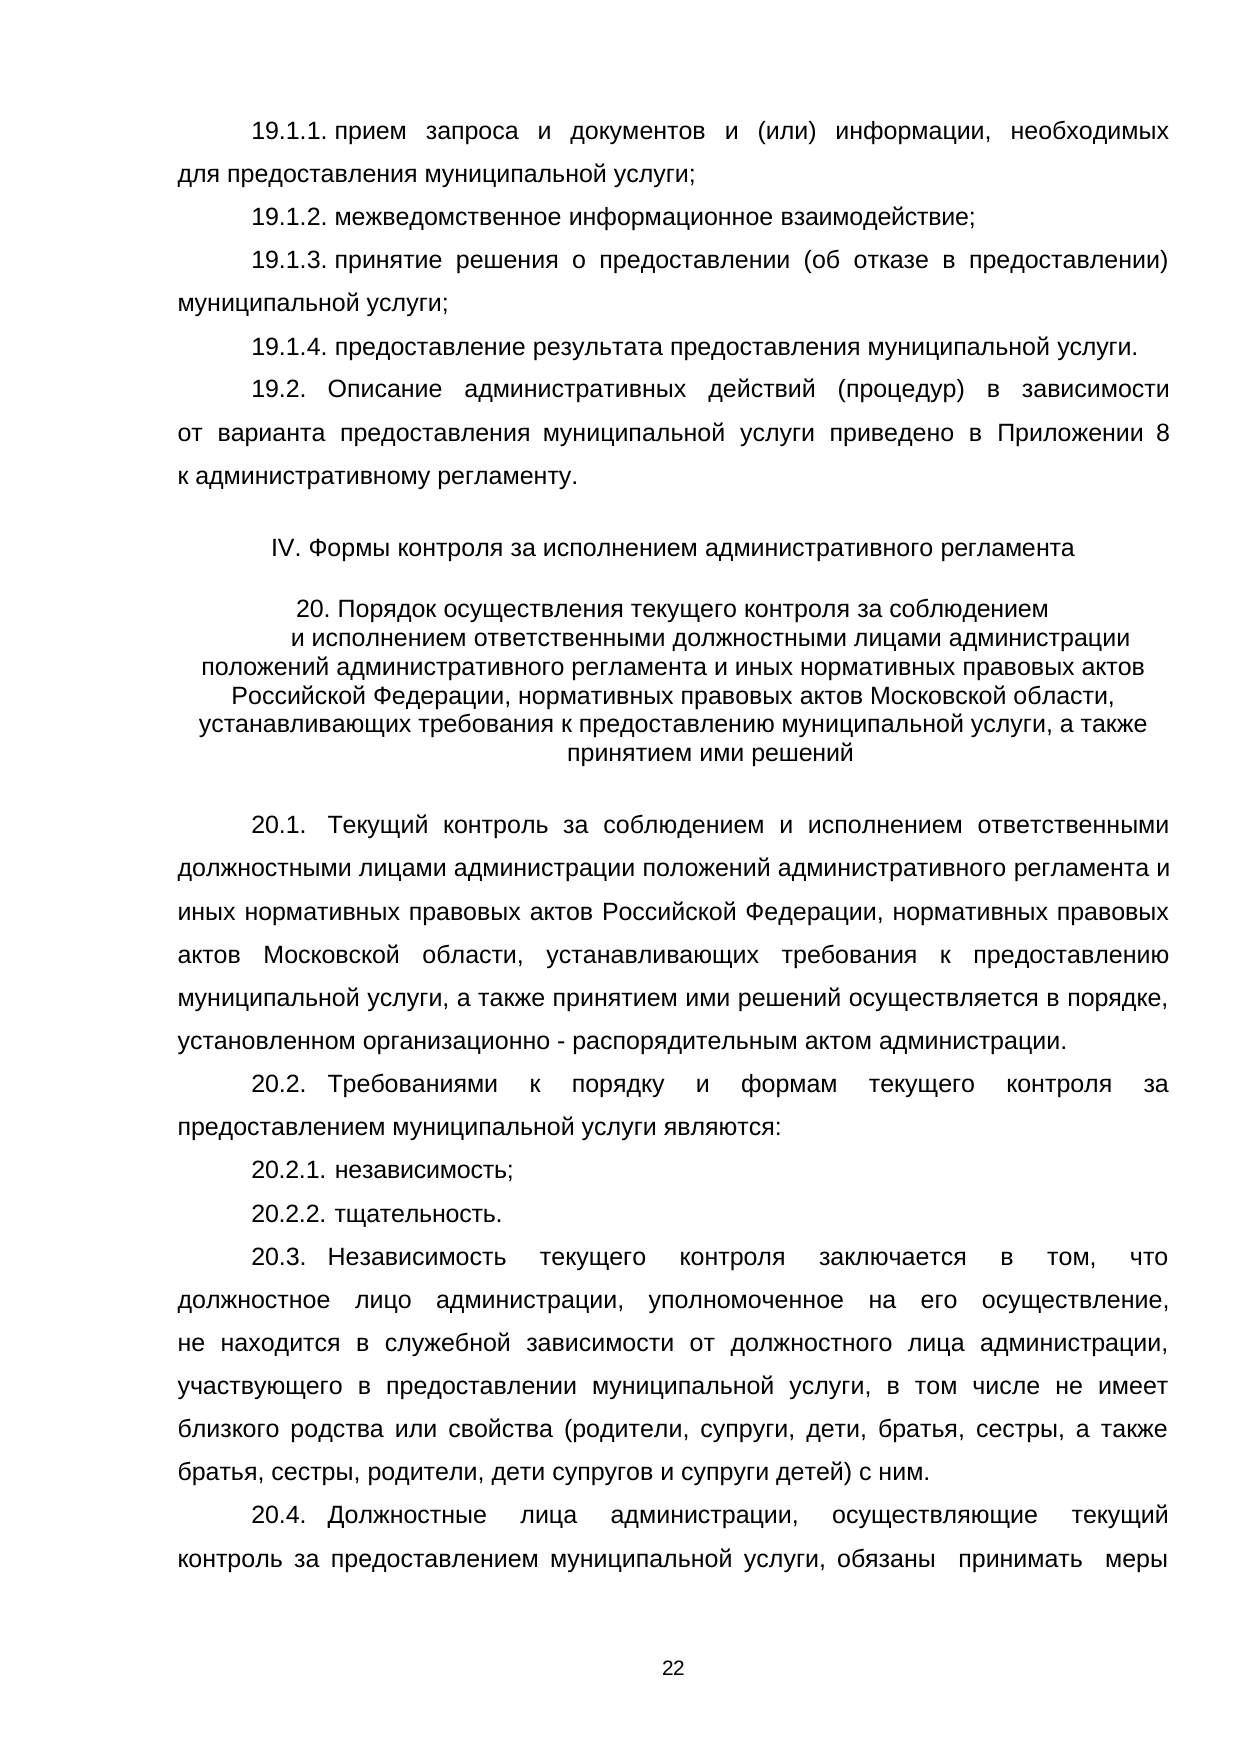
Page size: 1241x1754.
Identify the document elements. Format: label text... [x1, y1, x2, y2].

list Описание административных действий (процедур) в зависимости от варианта предоставления муниципальной услуги приведено в Приложении 8 к административному регламенту. [177, 374, 1170, 489]
list межведомственное информационное взаимодействие; [251, 202, 1196, 231]
list Формы контроля за исполнением административного регламента [271, 533, 1196, 562]
list тщательность. [251, 1198, 1196, 1227]
list прием запроса и документов и (или) информации, необходимых для предоставления муниципальной услуги; [177, 116, 1169, 188]
list независимость; [251, 1155, 1196, 1184]
list принятие решения о предоставлении (об отказе в предоставлении) муниципальной услуги; [177, 245, 1169, 317]
list предоставление результата предоставления муниципальной услуги. [251, 331, 1196, 360]
list Текущий контроль за соблюдением и исполнением ответственными должностными лицами администрации положений административного регламента и иных нормативных правовых актов Российской Федерации, нормативных правовых актов Московской области, устанавливающих требования к предоставлению муниципальной услуги, а также принятием ими решений осуществляется в порядке, установленном организационно - распорядительным актом администрации. [177, 810, 1170, 1055]
list Требованиями к порядку и формам текущего контроля за предоставлением муниципальной услуги являются: [177, 1069, 1169, 1141]
list Порядок осуществления текущего контроля за соблюдением [296, 594, 1196, 623]
text принятием ими решений [263, 738, 1084, 767]
list Независимость текущего контроля заключается в том, что должностное лицо администрации, уполномоченное на его осуществление, не находится в служебной зависимости от должностного лица администрации, участвующего в предоставлении муниципальной услуги, в том числе не имеет близкого родства или свойства (родители, супруги, дети, братья, сестры, а также братья, сестры, родители, дети супругов и супруги детей) с ним. [177, 1241, 1169, 1486]
text и исполнением ответственными должностными лицами администрации положений административного регламента и иных нормативных правовых актов Российской Федерации, нормативных правовых актов Московской области, устанавливающих требования к предоставлению муниципальной услуги, а также [162, 623, 1184, 738]
list Должностные лица администрации, осуществляющие текущий контроль за предоставлением муниципальной услуги, обязаны принимать меры [177, 1500, 1169, 1572]
